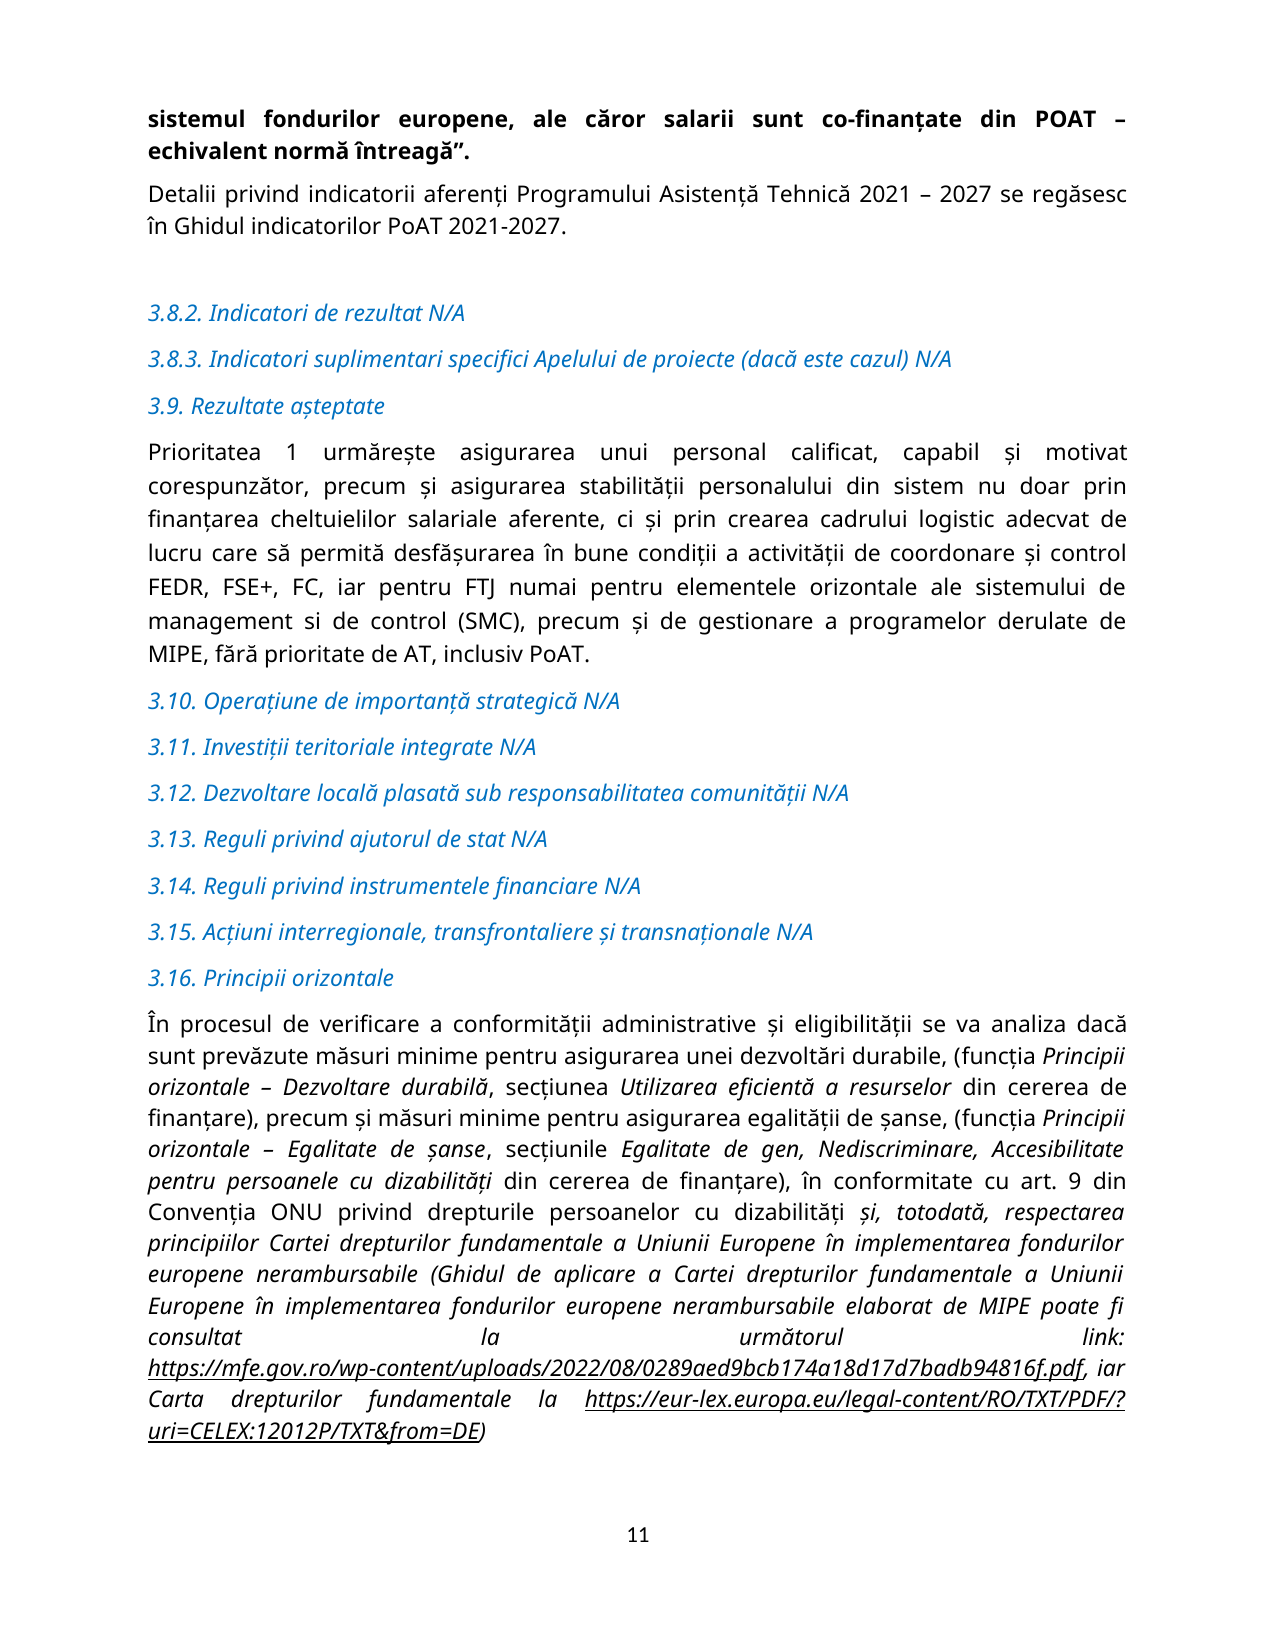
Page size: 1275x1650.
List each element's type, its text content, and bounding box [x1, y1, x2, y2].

text 3.9. Rezultate așteptate [148, 390, 1127, 421]
text Prioritatea 1 urmărește asigurarea unui personal calificat, capabil și motivat corespunzător, precum și asigurarea stabilității personalului din sistem nu doar prin finanțarea cheltuielilor salariale aferente, ci și prin crearea cadrului logistic adecvat de lucru care să permită desfășurarea în bune condiții a activității de coordonare şi control FEDR, FSE+, FC, iar pentru FTJ numai pentru elementele orizontale ale sistemului de management si de control (SMC), precum și de gestionare a programelor derulate de MIPE, fără prioritate de AT, inclusiv PoAT. [148, 436, 1127, 670]
text 3.16. Principii orizontale [148, 962, 1127, 993]
text 3.12. Dezvoltare locală plasată sub responsabilitatea comunității N/A [148, 777, 1127, 808]
text 3.10. Operațiune de importanță strategică N/A [148, 685, 1127, 716]
text 3.8.2. Indicatori de rezultat N/A [148, 297, 1127, 328]
text 3.8.3. Indicatori suplimentari specifici Apelului de proiecte (dacă este cazul) N/A [148, 343, 1127, 375]
text 3.13. Reguli privind ajutorul de stat N/A [148, 823, 1127, 855]
text 3.11. Investiții teritoriale integrate N/A [148, 731, 1127, 762]
text 3.15. Acțiuni interregionale, transfrontaliere și transnaționale N/A [148, 916, 1127, 947]
text 3.14. Reguli privind instrumentele financiare N/A [148, 870, 1127, 901]
text Detalii privind indicatorii aferenți Programului Asistenţă Tehnică 2021 – 2027 se regăsesc în Ghidul indicatorilor PoAT 2021-2027. [148, 178, 1127, 241]
text În procesul de verificare a conformității administrative și eligibilității se va analiza dacă sunt prevăzute măsuri minime pentru asigurarea unei dezvoltări durabile, (funcția Principii orizontale – Dezvoltare durabilă, secțiunea Utilizarea eficientă a resurselor din cererea de finanțare), precum și măsuri minime pentru asigurarea egalității de șanse, (funcția Principii orizontale – Egalitate de șanse, secțiunile Egalitate de gen, Nediscriminare, Accesibilitate pentru persoanele cu dizabilități din cererea de finanțare), în conformitate cu art. 9 din Convenția ONU privind drepturile persoanelor cu dizabilități și, totodată, respectarea principiilor Cartei drepturilor fundamentale a Uniunii Europene în implementarea fondurilor europene nerambursabile (Ghidul de aplicare a Cartei drepturilor fundamentale a Uniunii Europene în implementarea fondurilor europene nerambursabile elaborat de MIPE poate fi consultat la următorul link: https://mfe.gov.ro/wp-content/uploads/2022/08/0289aed9bcb174a18d17d7badb94816f.pdf, iar Carta drepturilor fundamentale la https://eur-lex.europa.eu/legal-content/RO/TXT/PDF/?uri=CELEX:12012P/TXT&from=DE) [148, 1008, 1127, 1446]
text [148, 103, 1127, 166]
